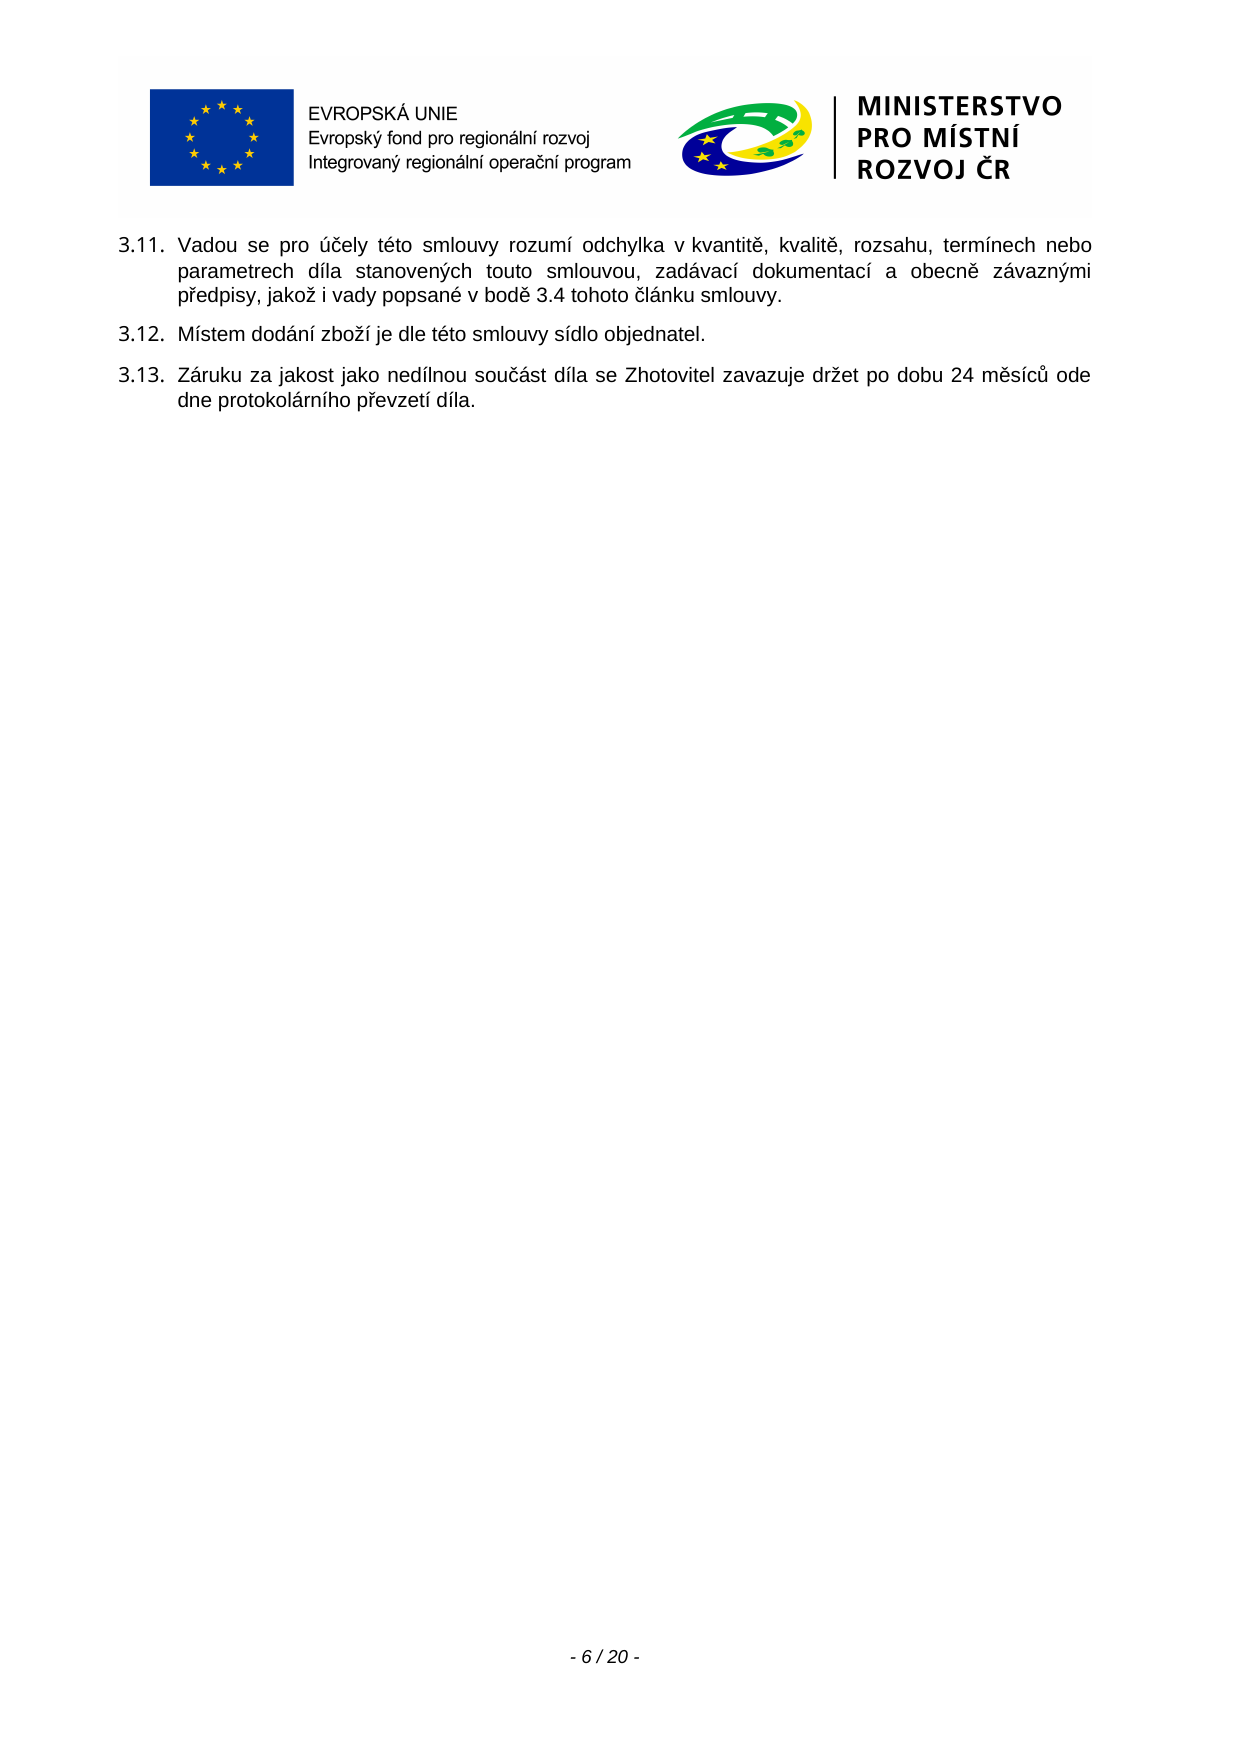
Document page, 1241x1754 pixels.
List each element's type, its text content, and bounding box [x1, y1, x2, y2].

title Místem dodání zboží je dle této smlouvy sídlo objednatel. [118, 319, 1092, 347]
picture [118, 56, 1093, 218]
title Záruku za jakost jako nedílnou součást díla se Zhotovitel zavazuje držet po dobu 24 měsíců ode dne protokolárního převzetí díla. [118, 360, 1092, 412]
title Vadou se pro účely této smlouvy rozumí odchylka v kvantitě, kvalitě, rozsahu, termínech nebo parametrech díla stanovených touto smlouvou, zadávací dokumentací a obecně závaznými předpisy, jakož i vady popsané v bodě 3.4 tohoto článku smlouvy. [118, 230, 1092, 306]
